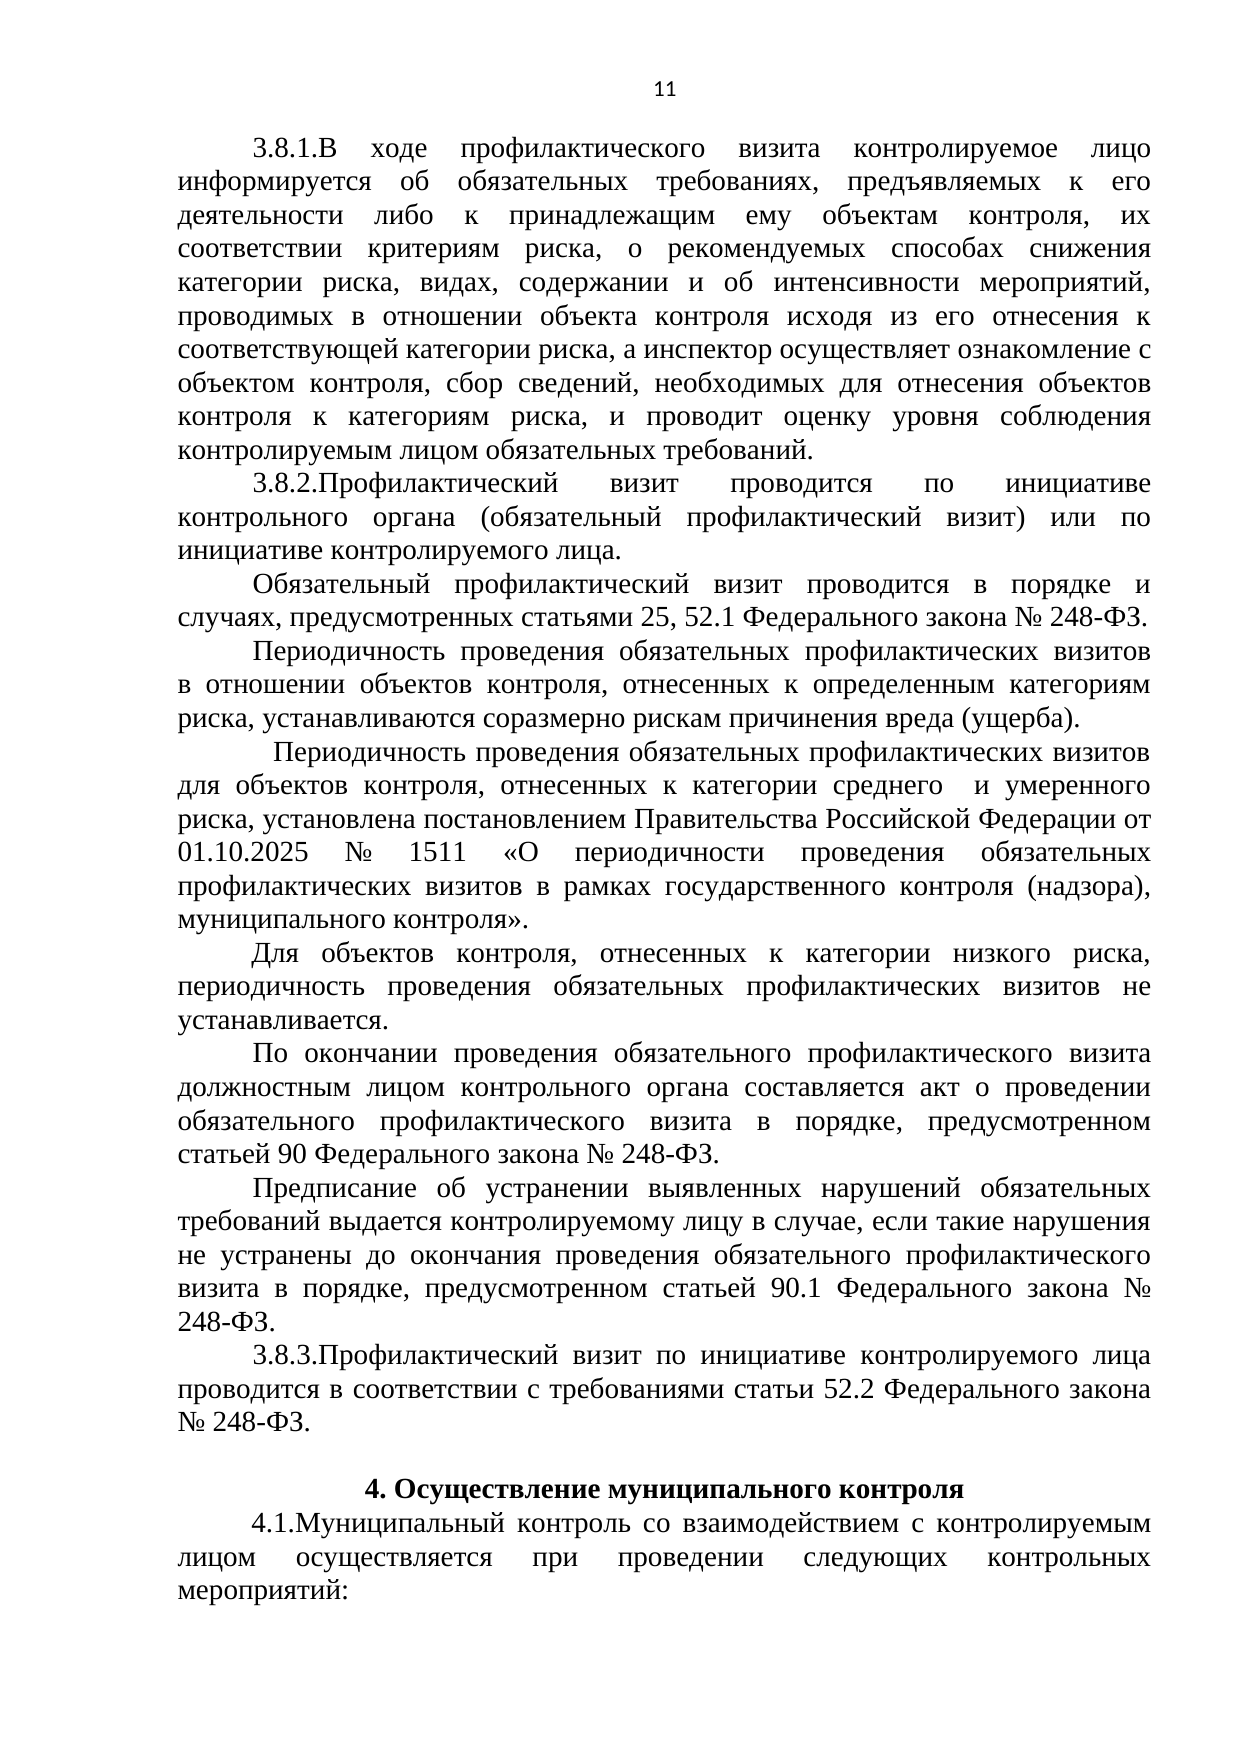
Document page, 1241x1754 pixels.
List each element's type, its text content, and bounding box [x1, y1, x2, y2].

text Периодичность проведения обязательных профилактических визитов в отношении объектов контроля, отнесенных к определенным категориям риска, устанавливаются соразмерно рискам причинения вреда (ущерба). [177, 633, 1152, 734]
text 4. Осуществление муниципального контроля [177, 1472, 1152, 1505]
text Предписание об устранении выявленных нарушений обязательных требований выдается контролируемому лицу в случае, если такие нарушения не устранены до окончания проведения обязательного профилактического визита в порядке, предусмотренном статьей 90.1 Федерального закона № 248-ФЗ. [177, 1170, 1152, 1337]
text Периодичность проведения обязательных профилактических визитов для объектов контроля, отнесенных к категории среднего и умеренного риска, установлена постановлением Правительства Российской Федерации от 01.10.2025 № 1511 «О периодичности проведения обязательных профилактических визитов в рамках государственного контроля (надзора), муниципального контроля». [177, 734, 1152, 935]
text 4.1.Муниципальный контроль со взаимодействием с контролируемым лицом осуществляется при проведении следующих контрольных мероприятий: [177, 1505, 1152, 1606]
text Для объектов контроля, отнесенных к категории низкого риска, периодичность проведения обязательных профилактических визитов не устанавливается. [177, 935, 1152, 1036]
text По окончании проведения обязательного профилактического визита должностным лицом контрольного органа составляется акт о проведении обязательного профилактического визита в порядке, предусмотренном статьей 90 Федерального закона № 248-ФЗ. [177, 1036, 1152, 1170]
text 3.8.2.Профилактический визит проводится по инициативе контрольного органа (обязательный профилактический визит) или по инициативе контролируемого лица. [177, 465, 1152, 566]
text 3.8.1.В ходе профилактического визита контролируемое лицо информируется об обязательных требованиях, предъявляемых к его деятельности либо к принадлежащим ему объектам контроля, их соответствии критериям риска, о рекомендуемых способах снижения категории риска, видах, содержании и об интенсивности мероприятий, проводимых в отношении объекта контроля исходя из его отнесения к соответствующей категории риска, а инспектор осуществляет ознакомление с объектом контроля, сбор сведений, необходимых для отнесения объектов контроля к категориям риска, и проводит оценку уровня соблюдения контролируемым лицом обязательных требований. [177, 130, 1152, 465]
text Обязательный профилактический визит проводится в порядке и случаях, предусмотренных статьями 25, 52.1 Федерального закона № 248-ФЗ. [177, 566, 1152, 633]
text 3.8.3.Профилактический визит по инициативе контролируемого лица проводится в соответствии с требованиями статьи 52.2 Федерального закона № 248-ФЗ. [177, 1337, 1152, 1438]
